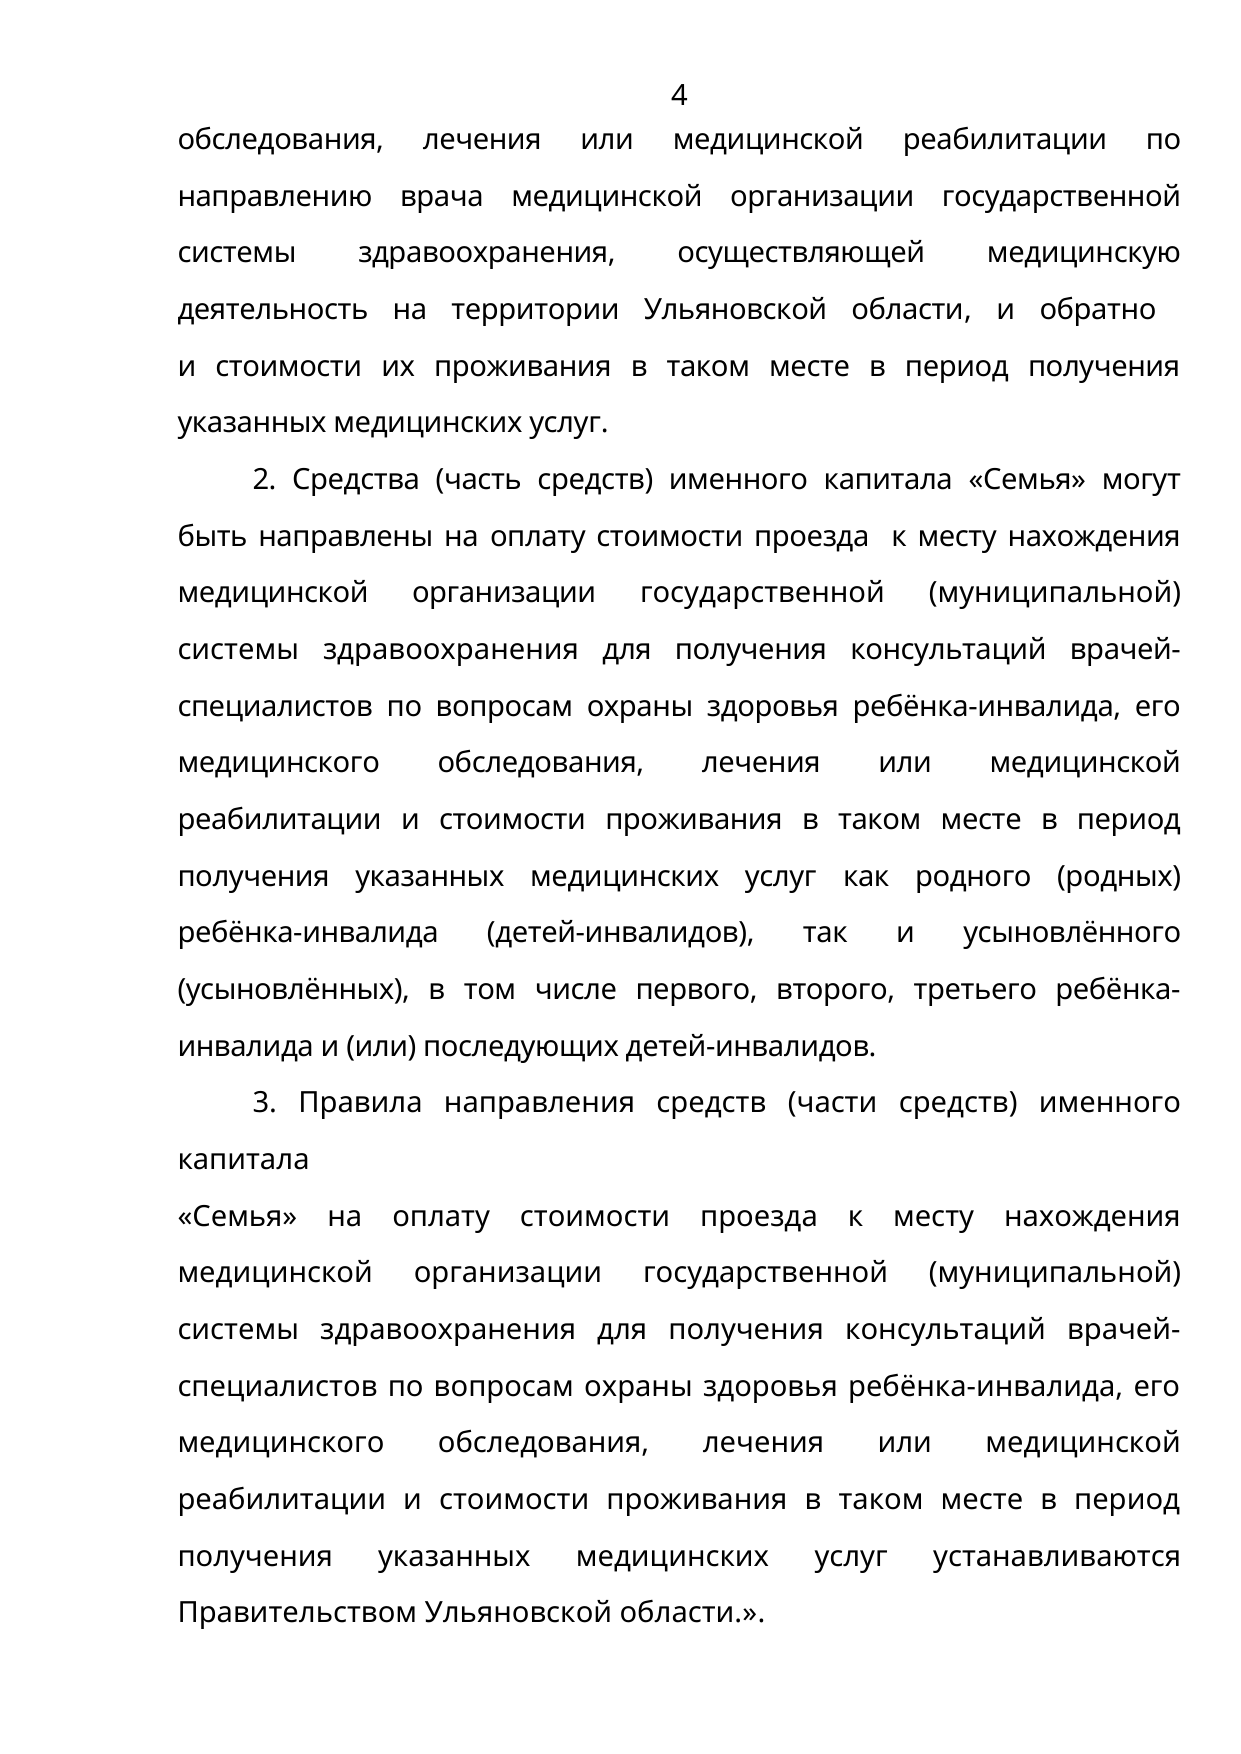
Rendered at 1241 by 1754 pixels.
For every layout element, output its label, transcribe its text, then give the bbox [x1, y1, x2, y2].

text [177, 118, 1181, 441]
text 3. Правила направления средств (части средств) именного капитала «Семья» на оплату стоимости проезда к месту нахождения медицинской организации государственной (муниципальной) системы здравоохранения для получения консультаций врачей-специалистов по вопросам охраны здоровья ребёнка-инвалида, его медицинского обследования, лечения или медицинской реабилитации и стоимости проживания в таком месте в период получения указанных медицинских услуг устанавливаются Правительством Ульяновской области.». [177, 1081, 1181, 1631]
text 2. Средства (часть средств) именного капитала «Семья» могут быть направлены на оплату стоимости проезда к месту нахождения медицинской организации государственной (муниципальной) системы здравоохранения для получения консультаций врачей-специалистов по вопросам охраны здоровья ребёнка-инвалида, его медицинского обследования, лечения или медицинской реабилитации и стоимости проживания в таком месте в период получения указанных медицинских услуг как родного (родных) ребёнка-инвалида (детей-инвалидов), так и усыновлённого (усыновлённых), в том числе первого, второго, третьего ребёнка-инвалида и (или) последующих детей-инвалидов. [177, 458, 1181, 1064]
